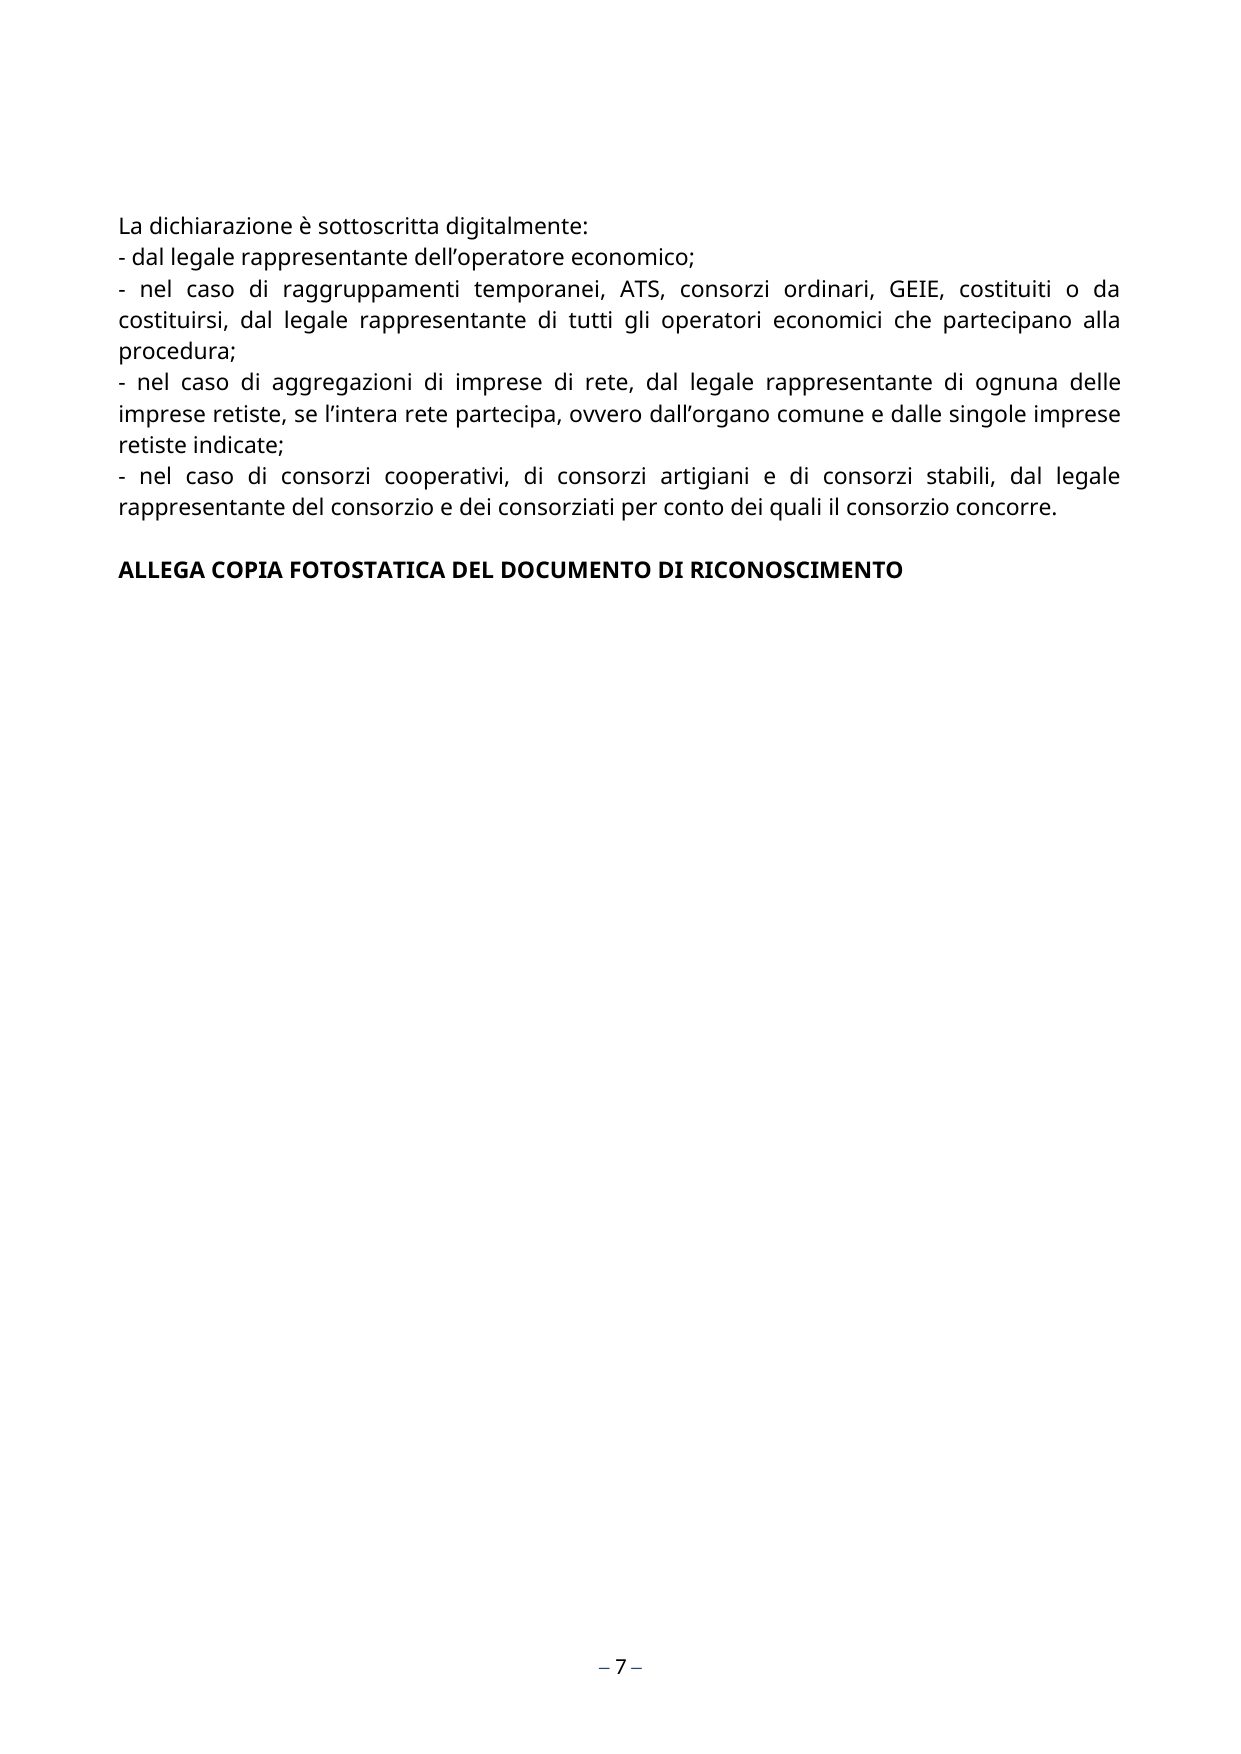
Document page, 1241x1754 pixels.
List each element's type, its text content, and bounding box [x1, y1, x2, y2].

text - nel caso di consorzi cooperativi, di consorzi artigiani e di consorzi stabili, dal legale rappresentante del consorzio e dei consorziati per conto dei quali il consorzio concorre. [118, 460, 1122, 523]
text La dichiarazione è sottoscritta digitalmente: [118, 210, 1122, 241]
text ALLEGA COPIA FOTOSTATICA DEL DOCUMENTO DI RICONOSCIMENTO [118, 554, 1122, 585]
text - nel caso di aggregazioni di imprese di rete, dal legale rappresentante di ognuna delle imprese retiste, se l’intera rete partecipa, ovvero dall’organo comune e dalle singole imprese retiste indicate; [118, 366, 1122, 460]
text - dal legale rappresentante dell’operatore economico; [118, 241, 1122, 273]
text - nel caso di raggruppamenti temporanei, ATS, consorzi ordinari, GEIE, costituiti o da costituirsi, dal legale rappresentante di tutti gli operatori economici che partecipano alla procedura; [118, 273, 1122, 366]
